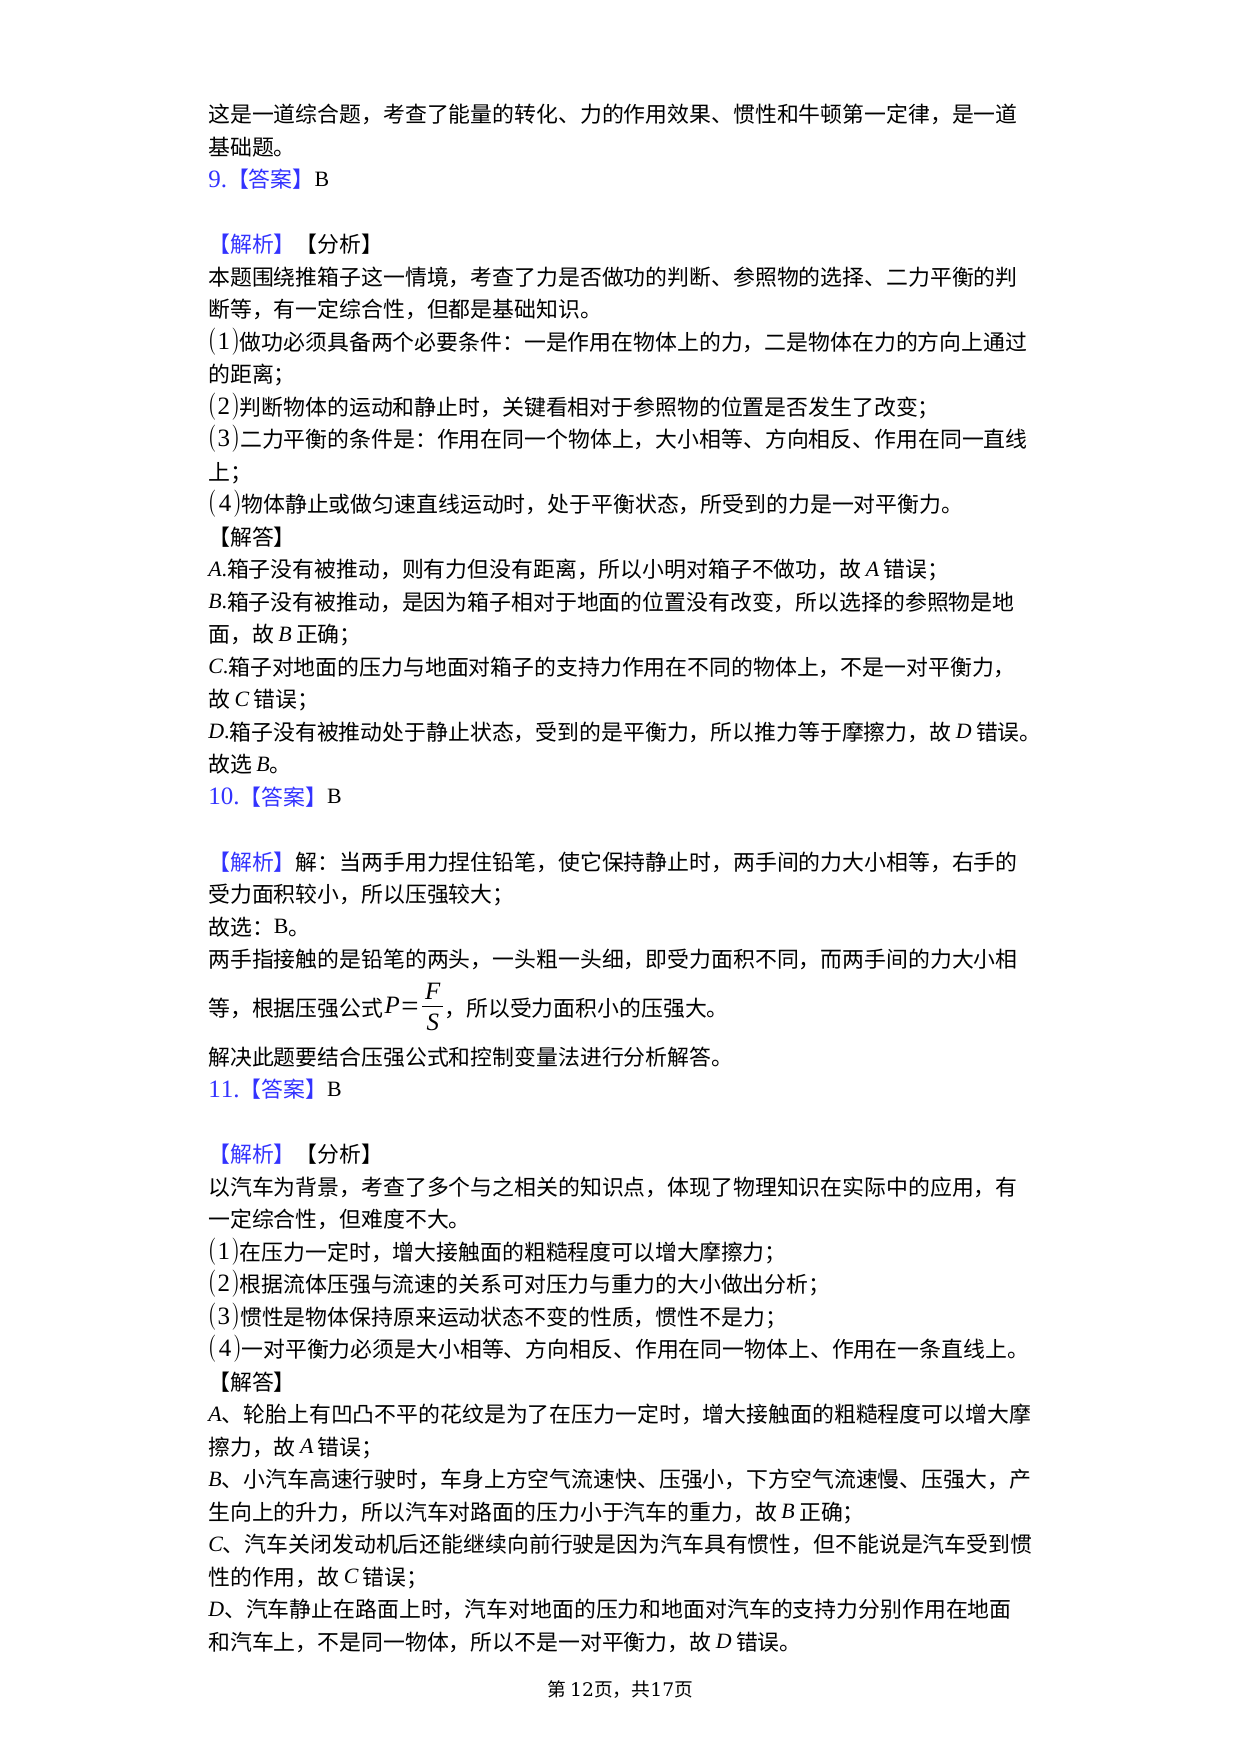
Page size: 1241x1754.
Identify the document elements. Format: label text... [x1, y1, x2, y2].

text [208, 97, 1032, 227]
text 【解析】解：当两手用力捏住铅笔，使它保持静止时，两手间的力大小相等，右手的受力面积较小，所以压强较大； 故选：B。 两手指接触的是铅笔的两头，一头粗一头细，即受力面积不同，而两手间的力大小相等，根据压强公式，所以受力面积小的压强大。 解决此题要结合压强公式和控制变量法进行分析解答。 11.【答案】B [208, 844, 1032, 1137]
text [208, 1137, 1032, 1657]
text 【解析】【分析】 本题围绕推箱子这一情境，考查了力是否做功的判断、参照物的选择、二力平衡的判断等，有一定综合性，但都是基础知识。 做功必须具备两个必要条件：一是作用在物体上的力，二是物体在力的方向上通过的距离； 判断物体的运动和静止时，关键看相对于参照物的位置是否发生了改变； 二力平衡的条件是：作用在同一个物体上，大小相等、方向相反、作用在同一直线上； 物体静止或做匀速直线运动时，处于平衡状态，所受到的力是一对平衡力。 【解答】 A.箱子没有被推动，则有力但没有距离，所以小明对箱子不做功，故A错误； B.箱子没有被推动，是因为箱子相对于地面的位置没有改变，所以选择的参照物是地面，故B正确； C.箱子对地面的压力与地面对箱子的支持力作用在不同的物体上，不是一对平衡力，故C错误； D.箱子没有被推动处于静止状态，受到的是平衡力，所以推力等于摩擦力，故D错误。 故选B。 10.【答案】B [208, 227, 1032, 844]
